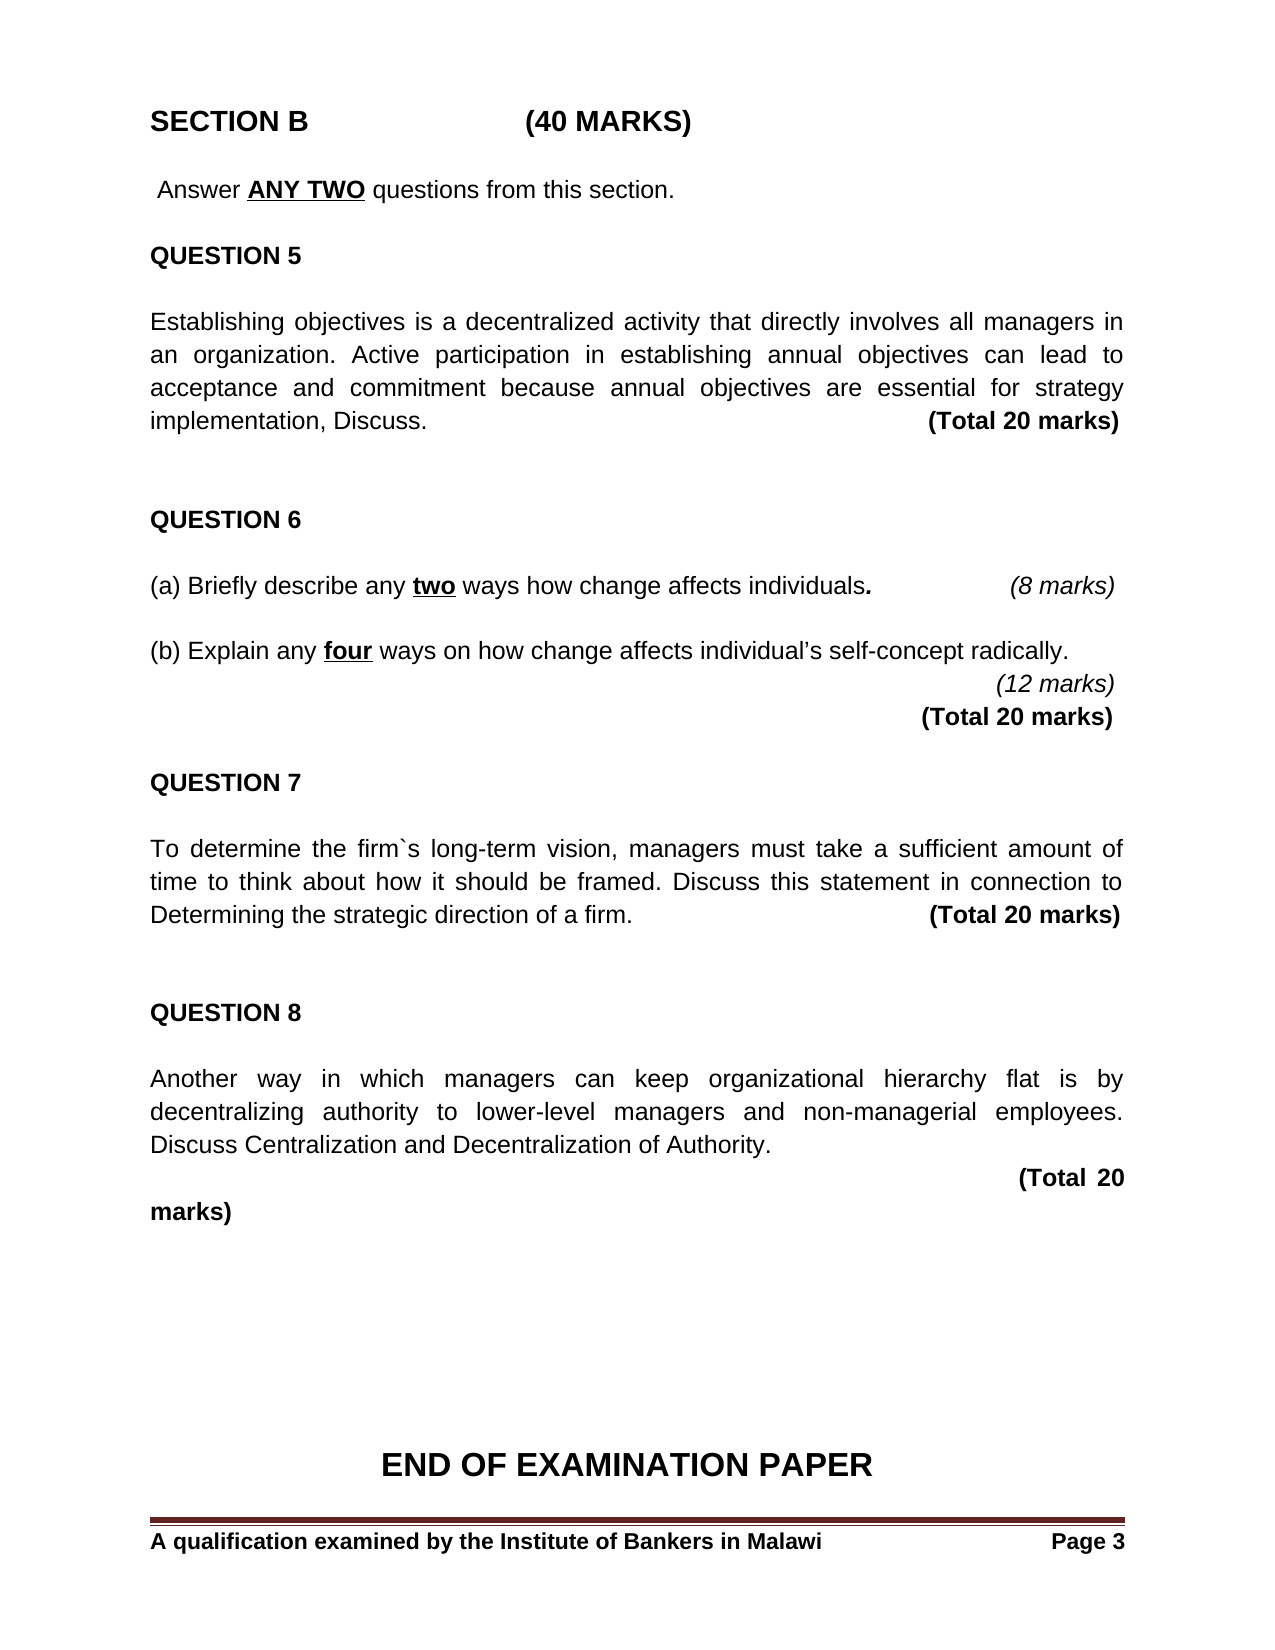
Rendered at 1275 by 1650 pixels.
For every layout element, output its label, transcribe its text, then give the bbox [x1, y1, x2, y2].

list QUESTION 6 [150, 504, 1125, 533]
list To determine the firm`s long-term vision, managers must take a sufficient amount of time to think about how it should be framed. Discuss this statement in connection to Determining the strategic direction of a firm. (Total 20 marks) [150, 834, 1125, 929]
list (Total 20 marks) [255, 702, 1125, 731]
list SECTION B (40 MARKS) [150, 103, 1125, 137]
text END OF EXAMINATION PAPER [150, 1445, 1125, 1483]
list QUESTION 5 [150, 241, 1125, 270]
list Answer ANY TWO questions from this section. [150, 175, 1125, 204]
list Another way in which managers can keep organizational hierarchy flat is by decentralizing authority to lower-level managers and non-managerial employees. Discuss Centralization and Decentralization of Authority. (Total 20 marks) [150, 1064, 1125, 1225]
list Explain any four ways on how change affects individual’s self-concept radically. [150, 636, 1125, 665]
list QUESTION 7 [150, 768, 1125, 797]
list Briefly describe any two ways how change affects individuals. (8 marks) [150, 571, 1125, 599]
list QUESTION 8 [150, 998, 1125, 1027]
list (12 marks) [900, 669, 1125, 698]
list Establishing objectives is a decentralized activity that directly involves all managers in an organization. Active participation in establishing annual objectives can lead to acceptance and commitment because annual objectives are essential for strategy implementation, Discuss. (Total 20 marks) [150, 307, 1125, 435]
